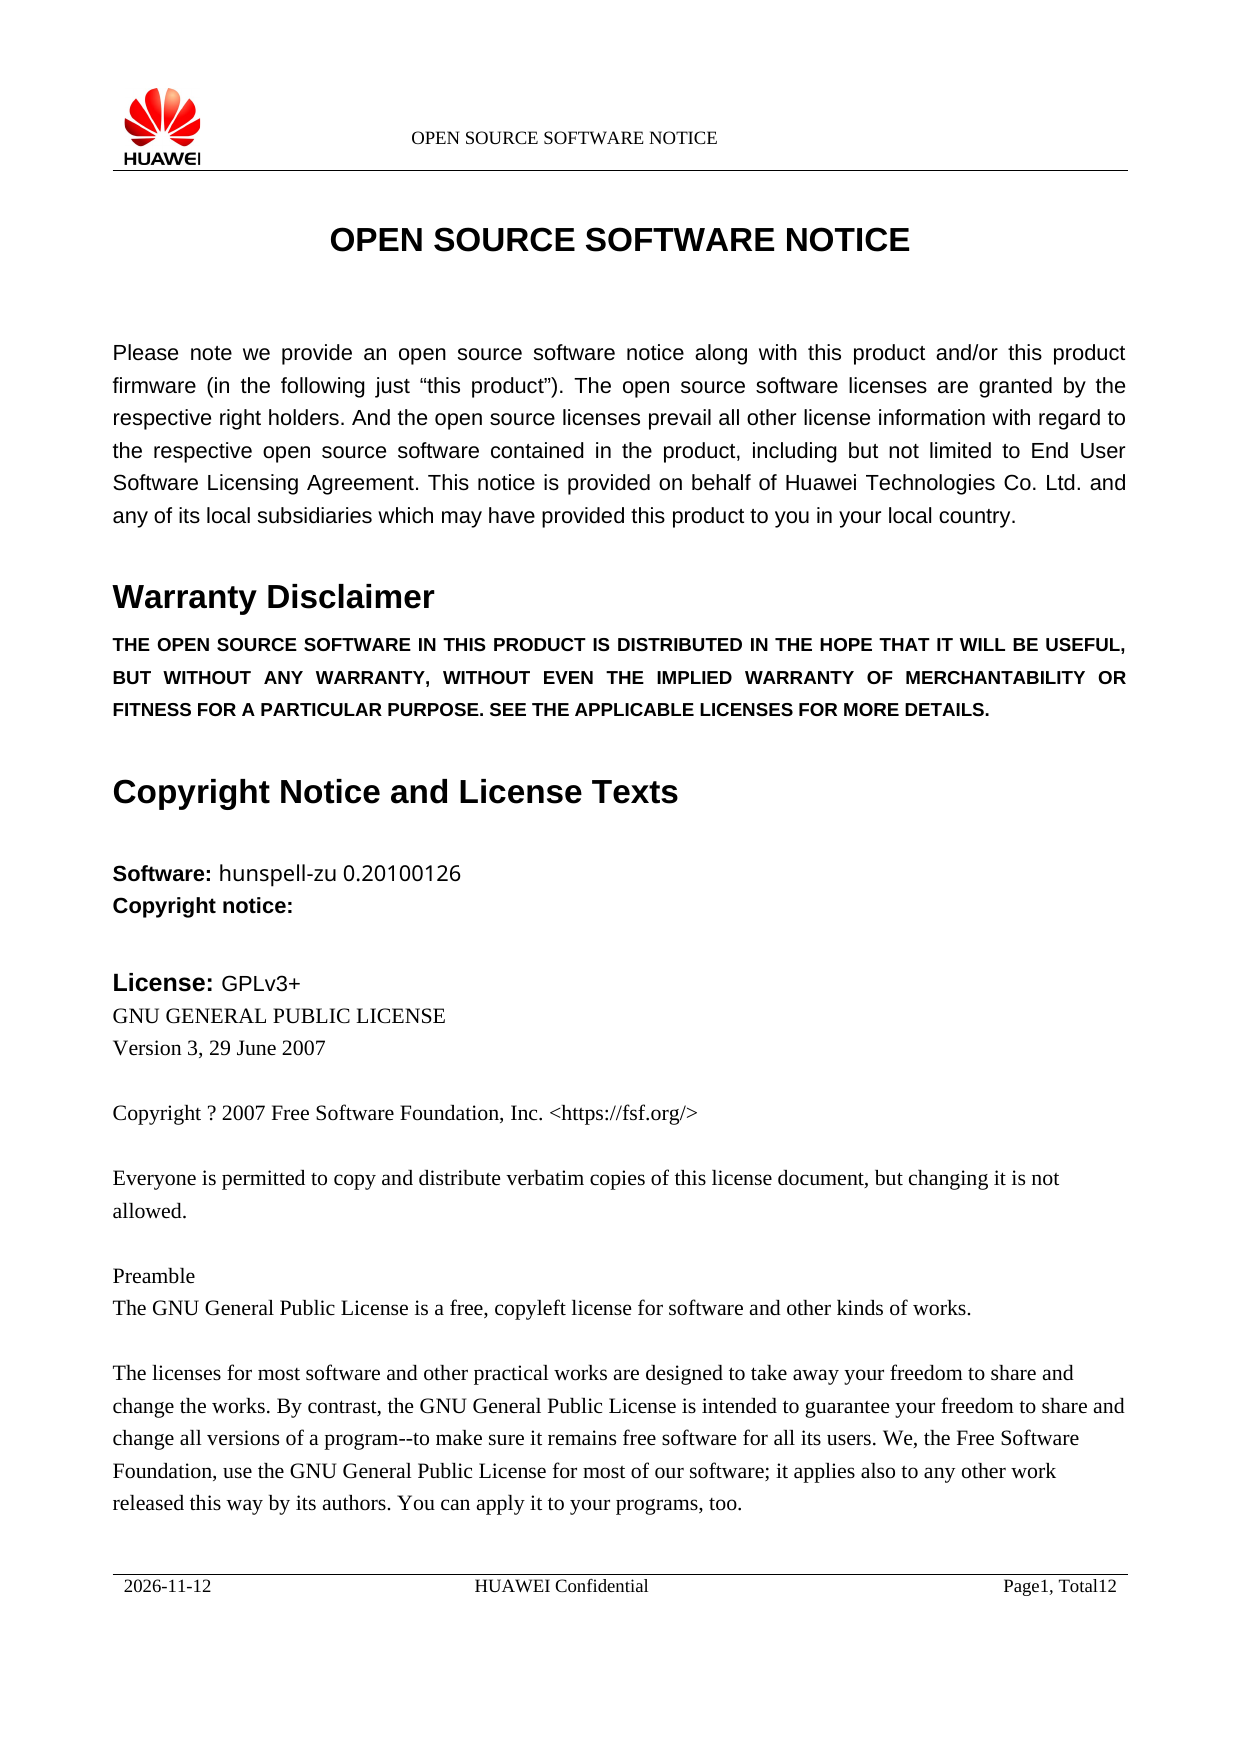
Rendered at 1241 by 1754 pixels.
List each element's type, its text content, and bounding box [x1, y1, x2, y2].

text Copyright notice: [112, 889, 1128, 921]
text The open source software in this product is distributed in the hope that it will be useful, but WITHOUT ANY WARRANTY, without even the implied warranty of MERCHANTABILITY or FITNESS FOR A PARTICULAR PURPOSE. See the applicable licenses for more details. [112, 629, 1128, 726]
text License: GPLv3+ [112, 966, 1128, 999]
text OPEN SOURCE SOFTWARE NOTICE [112, 206, 1128, 271]
title Software: hunspell-zu 0.20100126 [112, 856, 1128, 889]
text Copyright Notice and License Texts [112, 759, 1128, 824]
text Please note we provide an open source software notice along with this product and/or this product firmware (in the following just “this product”). The open source software licenses are granted by the respective right holders. And the open source licenses prevail all other license information with regard to the respective open source software contained in the product, including but not limited to End User Software Licensing Agreement. This notice is provided on behalf of Huawei Technologies Co. Ltd. and any of its local subsidiaries which may have provided this product to you in your local country. [112, 336, 1128, 531]
text Warranty Disclaimer [112, 564, 1128, 629]
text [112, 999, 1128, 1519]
picture [124, 88, 201, 165]
